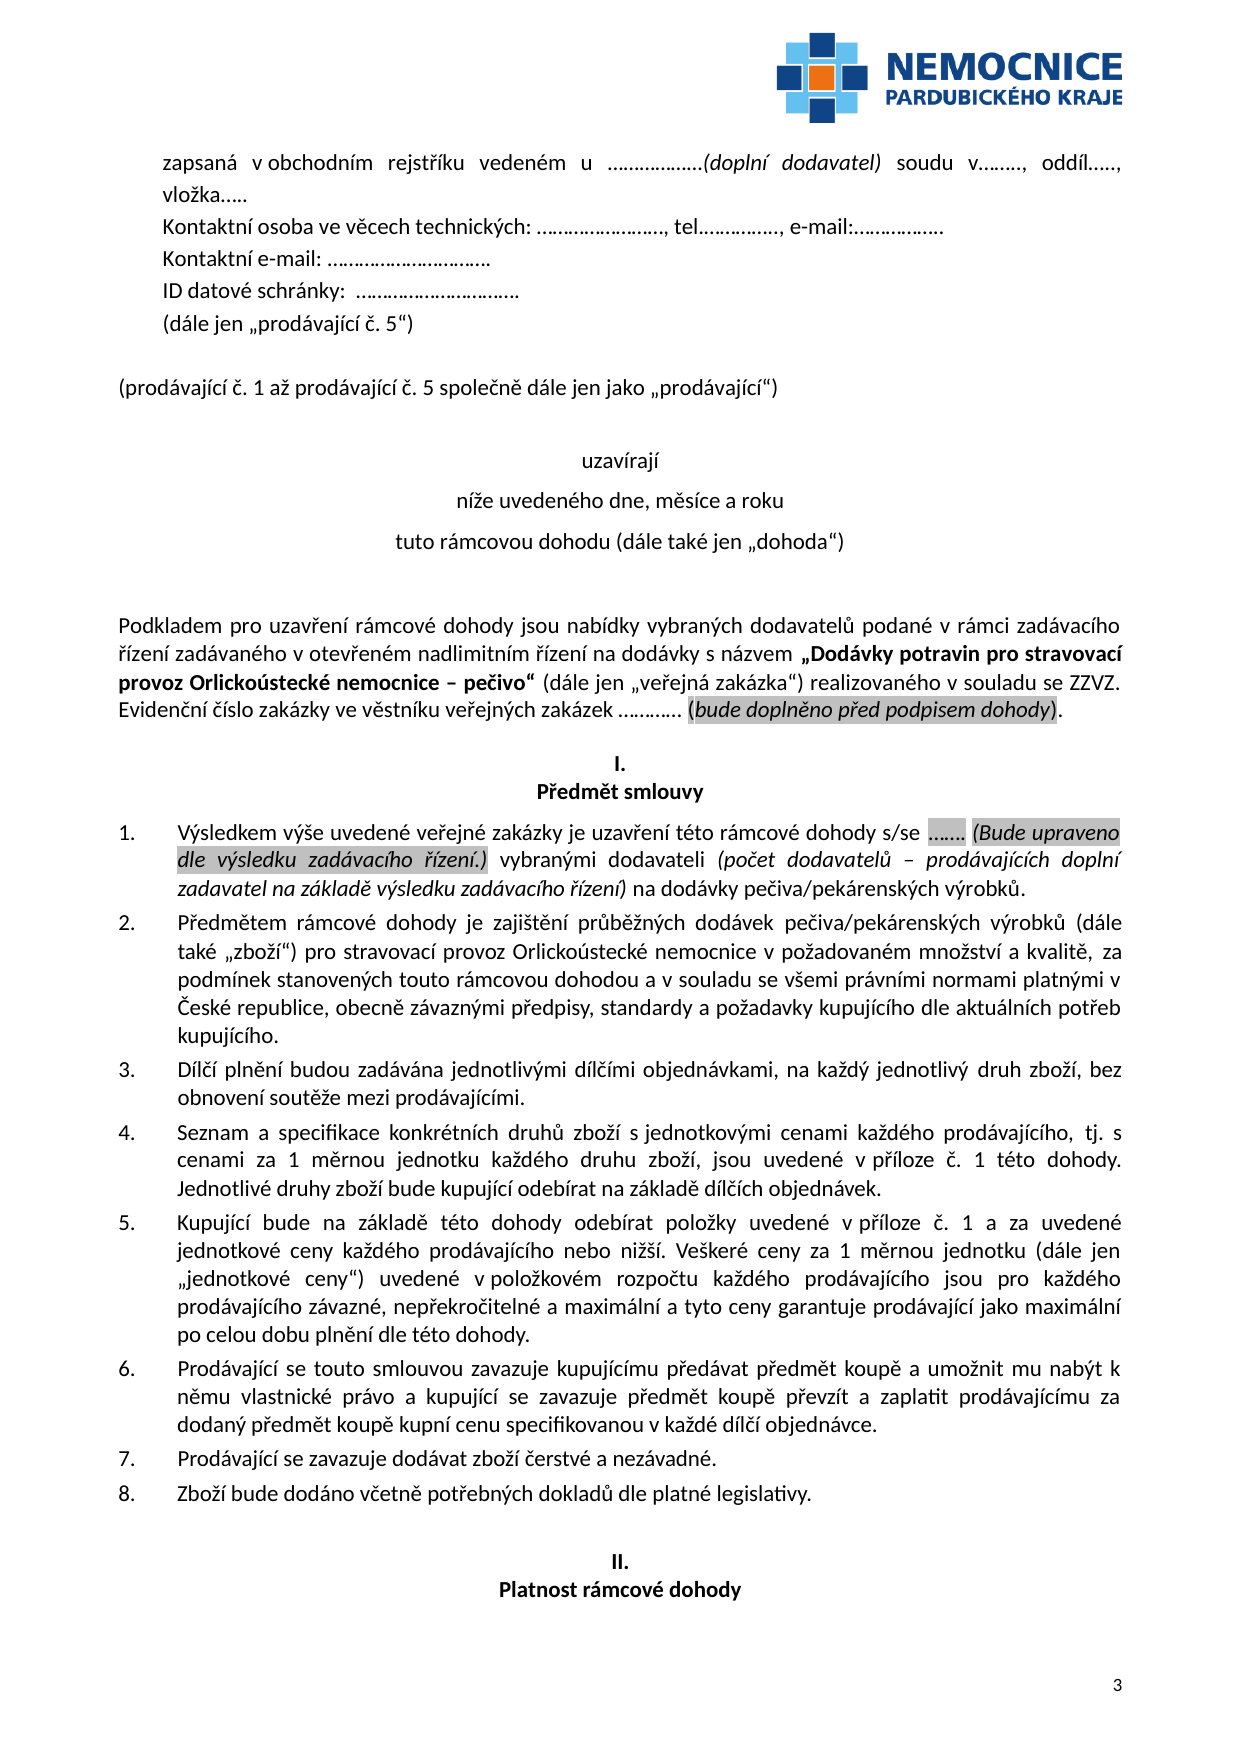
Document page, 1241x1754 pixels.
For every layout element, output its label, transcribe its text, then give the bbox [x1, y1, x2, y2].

list Předmětem rámcové dohody je zajištění průběžných dodávek pečiva/pekárenských výrobků (dále také „zboží“) pro stravovací provoz Orlickoústecké nemocnice v požadovaném množství a kvalitě, za podmínek stanovených touto rámcovou dohodou a v souladu se všemi právními normami platnými v České republice, obecně závaznými předpisy, standardy a požadavky kupujícího dle aktuálních potřeb kupujícího. [118, 908, 1122, 1049]
subtitle uzavírají [118, 446, 1122, 474]
subtitle tuto rámcovou dohodu (dále také jen „dohoda“) [118, 527, 1122, 555]
text 5. Kupující bude na základě této dohody odebírat položky uvedené v příloze č. 1 a za uvedené jednotkové ceny každého prodávajícího nebo nižší. Veškeré ceny za 1 měrnou jednotku (dále jen „jednotkové ceny“) uvedené v položkovém rozpočtu každého prodávajícího jsou pro každého prodávajícího závazné, nepřekročitelné a maximální a tyto ceny garantuje prodávající jako maximální po celou dobu plnění dle této dohody. [118, 1208, 1122, 1348]
text (prodávající č. 1 až prodávající č. 5 společně dále jen jako „prodávající“) [118, 373, 1122, 401]
text II. [118, 1547, 1122, 1575]
text 7. Prodávající se zavazuje dodávat zboží čerstvé a nezávadné. [118, 1444, 1122, 1473]
text Předmět smlouvy [118, 777, 1122, 805]
text 8. Zboží bude dodáno včetně potřebných dokladů dle platné legislativy. [118, 1479, 1122, 1507]
list Výsledkem výše uvedené veřejné zakázky je uzavření této rámcové dohody s/se ……. (Bude upraveno dle výsledku zadávacího řízení.) vybranými dodavateli (počet dodavatelů – prodávajících doplní zadavatel na základě výsledku zadávacího řízení) na dodávky pečiva/pekárenských výrobků. [118, 818, 1122, 902]
text Podkladem pro uzavření rámcové dohody jsou nabídky vybraných dodavatelů podané v rámci zadávacího řízení zadávaného v otevřeném nadlimitním řízení na dodávky s názvem „Dodávky potravin pro stravovací provoz Orlickoústecké nemocnice – pečivo“ (dále jen „veřejná zakázka“) realizovaného v souladu se ZZVZ. Evidenční číslo zakázky ve věstníku veřejných zakázek ………… (bude doplněno před podpisem dohody). [118, 612, 1122, 724]
picture [775, 31, 1123, 124]
text Kontaktní e-mail: …………………………. [162, 244, 1122, 272]
text I. [118, 749, 1122, 777]
text Kontaktní osoba ve věcech technických: ……………………, tel.………….., e-mail:…………….. [162, 212, 1122, 240]
text 6. Prodávající se touto smlouvou zavazuje kupujícímu předávat předmět koupě a umožnit mu nabýt k němu vlastnické právo a kupující se zavazuje předmět koupě převzít a zaplatit prodávajícímu za dodaný předmět koupě kupní cenu specifikovanou v každé dílčí objednávce. [118, 1354, 1122, 1438]
text 4. Seznam a specifikace konkrétních druhů zboží s jednotkovými cenami každého prodávajícího, tj. s cenami za 1 měrnou jednotku každého druhu zboží, jsou uvedené v příloze č. 1 této dohody. Jednotlivé druhy zboží bude kupující odebírat na základě dílčích objednávek. [118, 1118, 1122, 1202]
text (dále jen „prodávající č. 5“) [162, 309, 1122, 337]
text ID datové schránky: …………………………. [162, 276, 1122, 304]
text Platnost rámcové dohody [118, 1575, 1122, 1603]
text zapsaná v obchodním rejstříku vedeném u ………………(doplní dodavatel) soudu v…….., oddíl….., vložka….. [162, 148, 1122, 208]
list Dílčí plnění budou zadávána jednotlivými dílčími objednávkami, na každý jednotlivý druh zboží, bez obnovení soutěže mezi prodávajícími. [118, 1055, 1122, 1111]
subtitle níže uvedeného dne, měsíce a roku [118, 486, 1122, 514]
